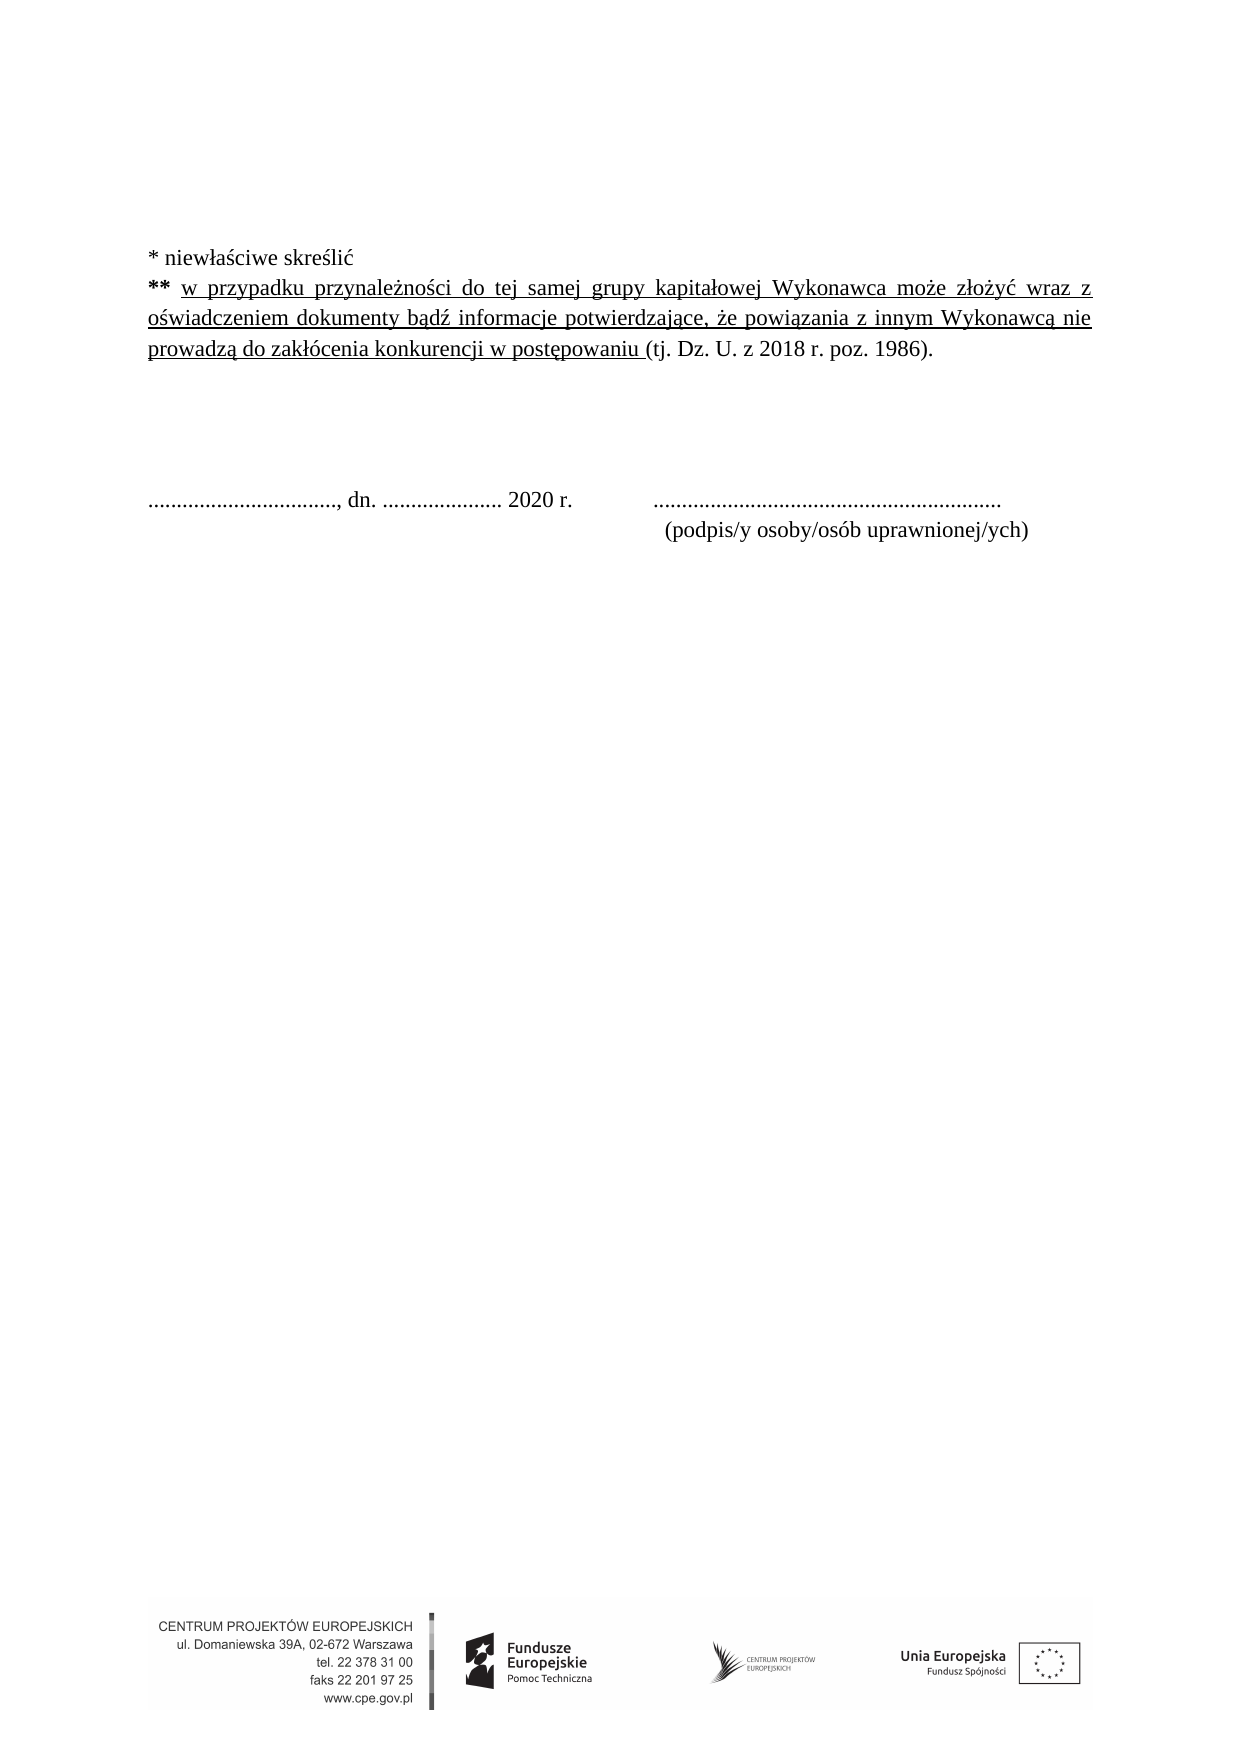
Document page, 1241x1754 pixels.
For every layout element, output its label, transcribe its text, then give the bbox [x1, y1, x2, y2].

picture [147, 1597, 1093, 1710]
text * niewłaściwe skreślić [148, 145, 1093, 270]
text ................................., dn. ..................... 2020 r. ............................................................. [148, 486, 1093, 512]
text (podpis/y osoby/osób uprawnionej/ych) [148, 516, 1093, 542]
text ** w przypadku przynależności do tej samej grupy kapitałowej Wykonawca może złożyć wraz z oświadczeniem dokumenty bądź informacje potwierdzające, że powiązania z innym Wykonawcą nie prowadzą do zakłócenia konkurencji w postępowaniu (tj. Dz. U. z 2018 r. poz. 1986). [148, 274, 1093, 361]
